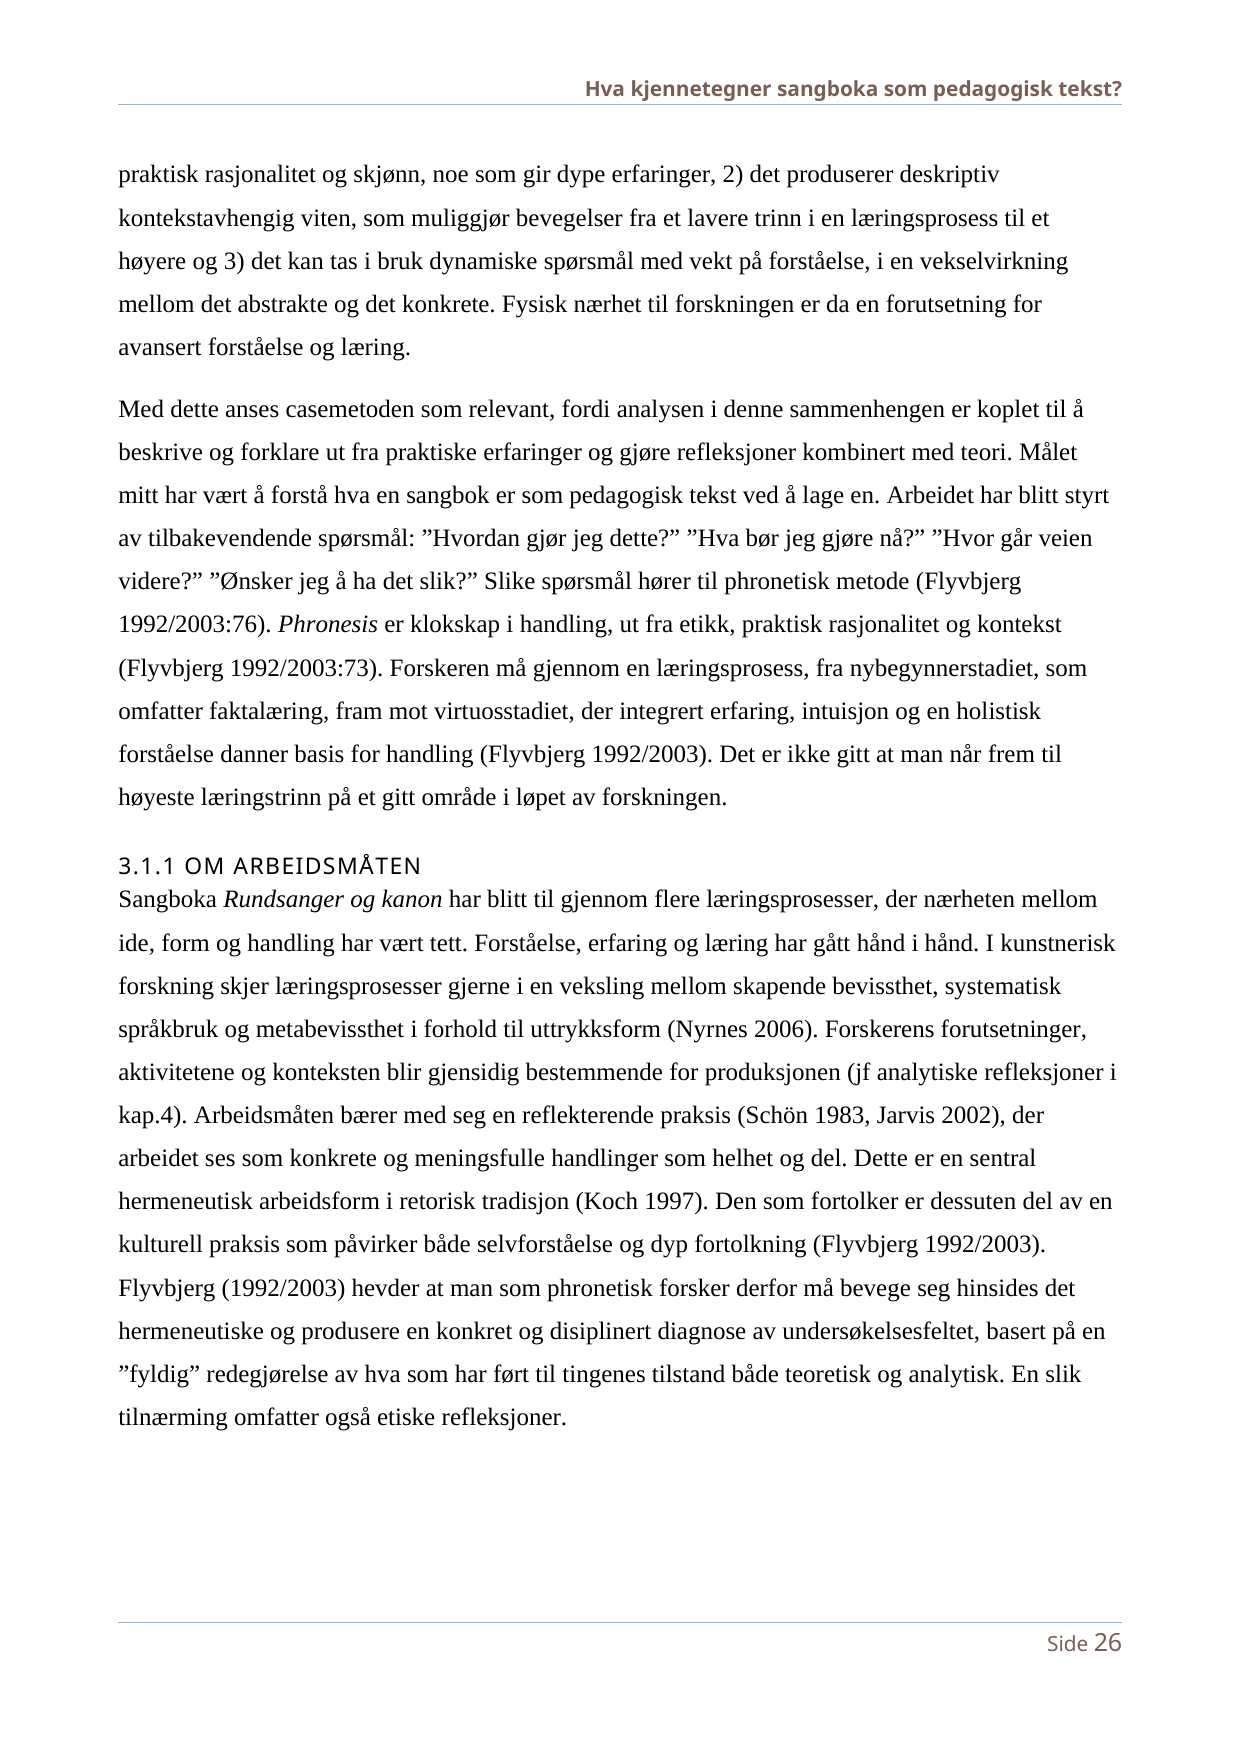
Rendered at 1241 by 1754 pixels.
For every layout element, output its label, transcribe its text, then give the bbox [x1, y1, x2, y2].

subtitle 3.1.1 Om arbeidsmåten [118, 850, 1122, 881]
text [118, 159, 1122, 361]
text Sangboka Rundsanger og kanon har blitt til gjennom flere læringsprosesser, der nærheten mellom ide, form og handling har vært tett. Forståelse, erfaring og læring har gått hånd i hånd. I kunstnerisk forskning skjer læringsprosesser gjerne i en veksling mellom skapende bevissthet, systematisk språkbruk og metabevissthet i forhold til uttrykksform (Nyrnes 2006). Forskerens forutsetninger, aktivitetene og konteksten blir gjensidig bestemmende for produksjonen (jf analytiske refleksjoner i kap.4). Arbeidsmåten bærer med seg en reflekterende praksis (Schön 1983, Jarvis 2002), der arbeidet ses som konkrete og meningsfulle handlinger som helhet og del. Dette er en sentral hermeneutisk arbeidsform i retorisk tradisjon (Koch 1997). Den som fortolker er dessuten del av en kulturell praksis som påvirker både selvforståelse og dyp fortolkning (Flyvbjerg 1992/2003). Flyvbjerg (1992/2003) hevder at man som phronetisk forsker derfor må bevege seg hinsides det hermeneutiske og produsere en konkret og disiplinert diagnose av undersøkelsesfeltet, basert på en ”fyldig” redegjørelse av hva som har ført til tingenes tilstand både teoretisk og analytisk. En slik tilnærming omfatter også etiske refleksjoner. [118, 884, 1122, 1431]
text Med dette anses casemetoden som relevant, fordi analysen i denne sammenhengen er koplet til å beskrive og forklare ut fra praktiske erfaringer og gjøre refleksjoner kombinert med teori. Målet mitt har vært å forstå hva en sangbok er som pedagogisk tekst ved å lage en. Arbeidet har blitt styrt av tilbakevendende spørsmål: ”Hvordan gjør jeg dette?” ”Hva bør jeg gjøre nå?” ”Hvor går veien videre?” ”Ønsker jeg å ha det slik?” Slike spørsmål hører til phronetisk metode (Flyvbjerg 1992/2003:76). Phronesis er klokskap i handling, ut fra etikk, praktisk rasjonalitet og kontekst (Flyvbjerg 1992/2003:73). Forskeren må gjennom en læringsprosess, fra nybegynnerstadiet, som omfatter faktalæring, fram mot virtuosstadiet, der integrert erfaring, intuisjon og en holistisk forståelse danner basis for handling (Flyvbjerg 1992/2003). Det er ikke gitt at man når frem til høyeste læringstrinn på et gitt område i løpet av forskningen. [118, 394, 1122, 811]
